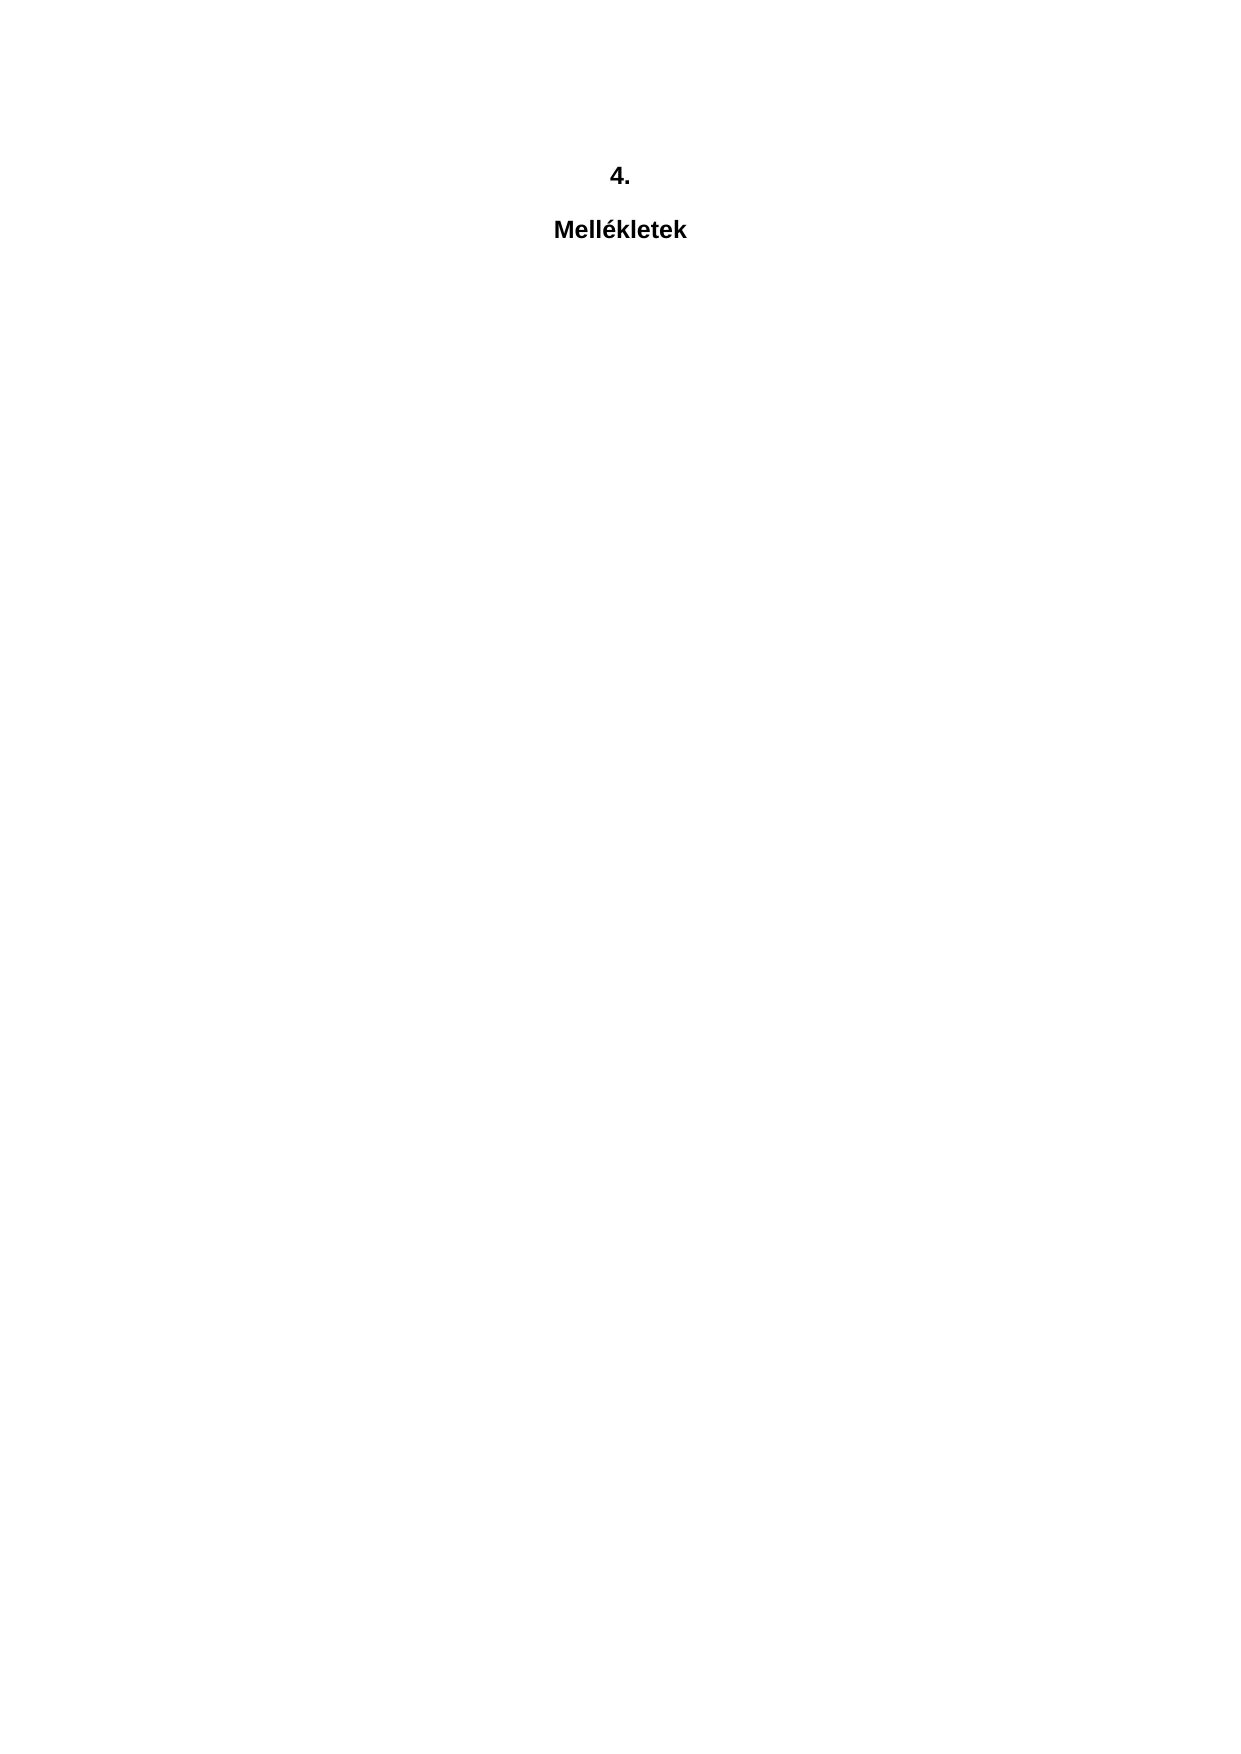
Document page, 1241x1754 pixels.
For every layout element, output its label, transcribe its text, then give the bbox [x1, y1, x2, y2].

text 4. [148, 161, 1093, 190]
text Mellékletek [148, 215, 1093, 244]
